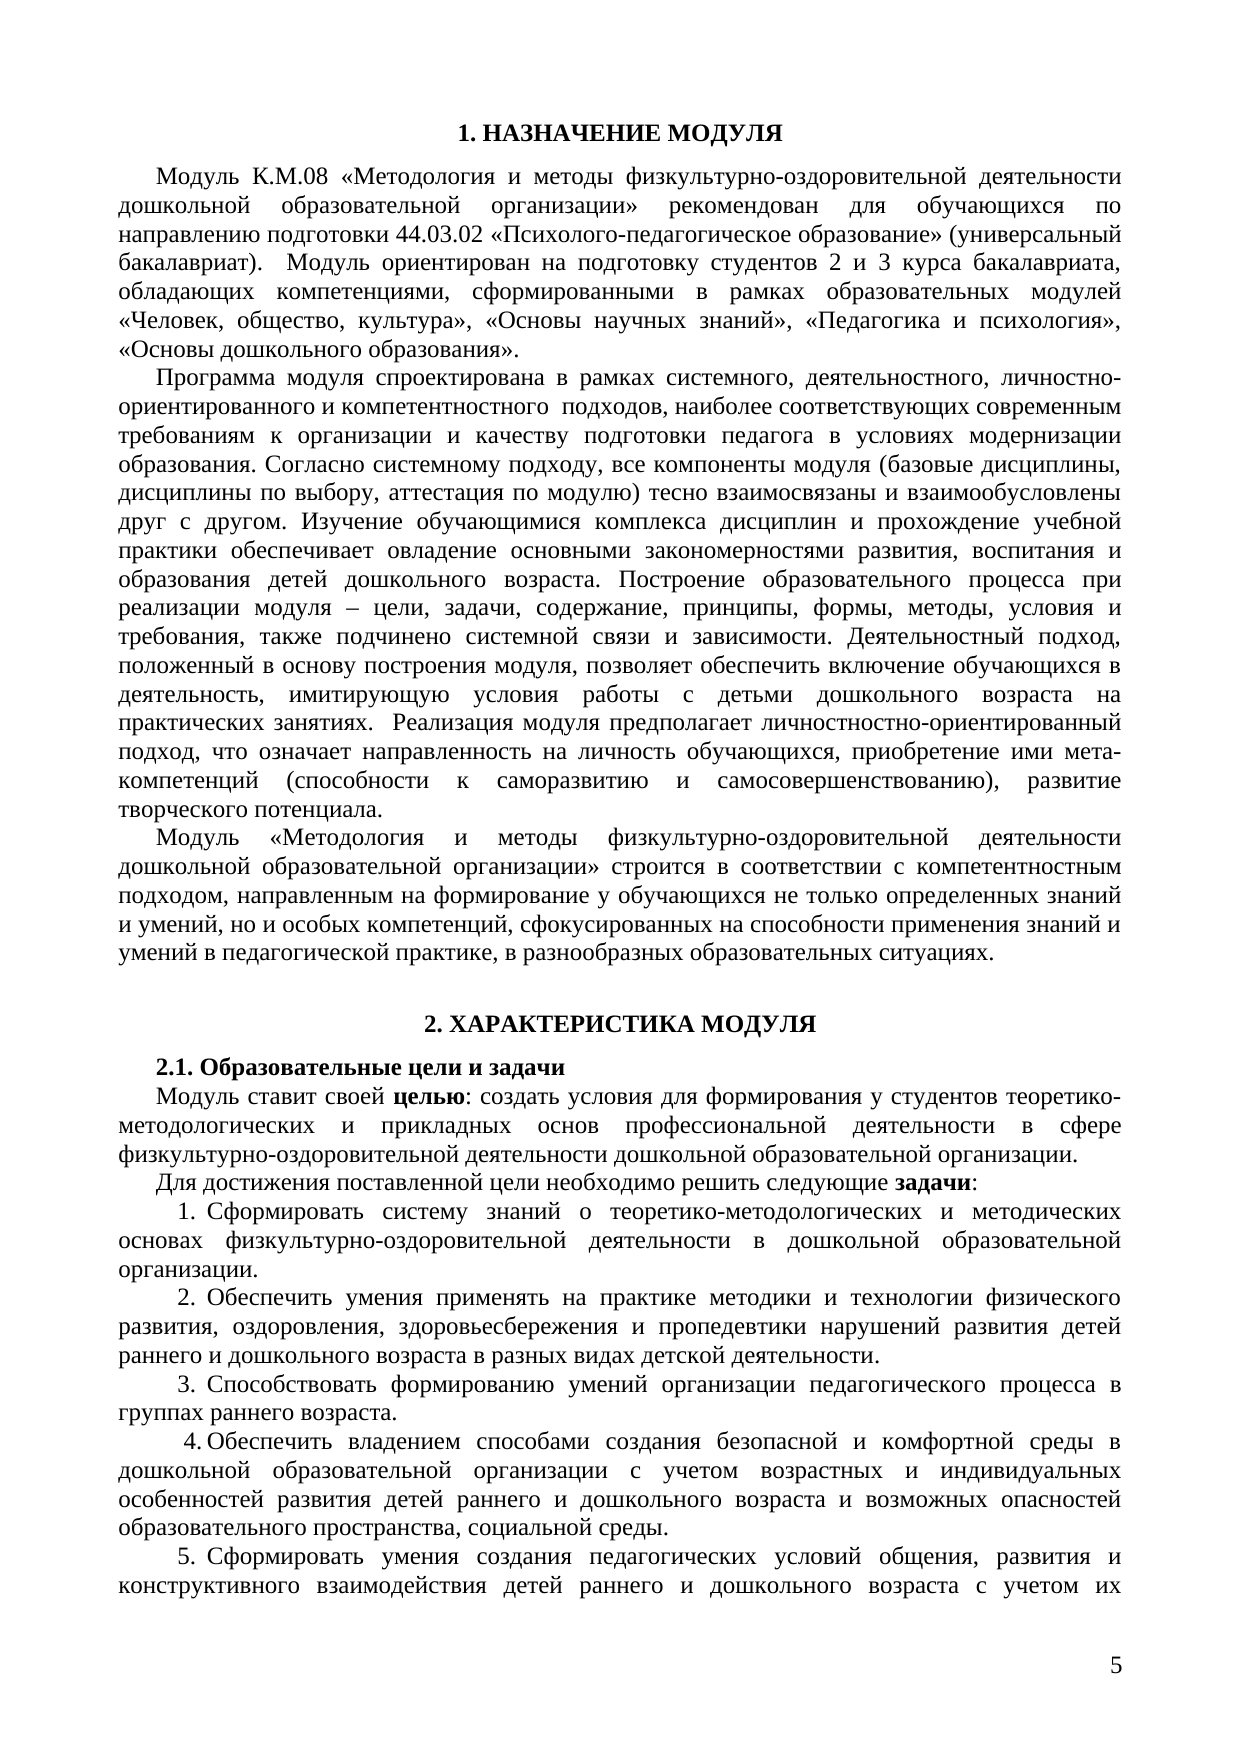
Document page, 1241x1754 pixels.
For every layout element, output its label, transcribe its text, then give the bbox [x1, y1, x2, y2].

text 3. Способствовать формированию умений организации педагогического процесса в группах раннего возраста. [118, 1369, 1122, 1426]
subtitle 2.1. Образовательные цели и задачи [118, 1052, 1122, 1081]
text Модуль «Методология и методы физкультурно-оздоровительной деятельности дошкольной образовательной организации» строится в соответствии с компетентностным подходом, направленным на формирование у обучающихся не только определенных знаний и умений, но и особых компетенций, сфокусированных на способности применения знаний и умений в педагогической практике, в разнообразных образовательных ситуациях. [118, 822, 1122, 966]
text 4. Обеспечить владением способами создания безопасной и комфортной среды в дошкольной образовательной организации с учетом возрастных и индивидуальных особенностей развития детей раннего и дошкольного возраста и возможных опасностей образовательного пространства, социальной среды. [118, 1426, 1122, 1541]
text Модуль ставит своей целью: создать условия для формирования у студентов теоретико-методологических и прикладных основ профессиональной деятельности в сфере физкультурно-оздоровительной деятельности дошкольной образовательной организации. [118, 1081, 1122, 1167]
text Модуль К.М.08 «Методология и методы физкультурно-оздоровительной деятельности дошкольной образовательной организации» рекомендован для обучающихся по направлению подготовки 44.03.02 «Психолого-педагогическое образование» (универсальный бакалавриат). Модуль ориентирован на подготовку студентов 2 и 3 курса бакалавриата, обладающих компетенциями, сформированными в рамках образовательных модулей «Человек, общество, культура», «Основы научных знаний», «Педагогика и психология», «Основы дошкольного образования». [118, 161, 1122, 362]
text Для достижения поставленной цели необходимо решить следующие задачи: [118, 1167, 1122, 1196]
subtitle 1. НАЗНАЧЕНИЕ МОДУЛЯ [118, 118, 1122, 147]
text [118, 1541, 1122, 1599]
text 1. Сформировать систему знаний о теоретико-методологических и методических основах физкультурно-оздоровительной деятельности в дошкольной образовательной организации. [118, 1196, 1122, 1282]
text 2. Обеспечить умения применять на практике методики и технологии физического развития, оздоровления, здоровьесбережения и пропедевтики нарушений развития детей раннего и дошкольного возраста в разных видах детской деятельности. [118, 1282, 1122, 1369]
subtitle 2. ХАРАКТЕРИСТИКА МОДУЛЯ [118, 1009, 1122, 1038]
text Программа модуля спроектирована в рамках системного, деятельностного, личностно-ориентированного и компетентностного подходов, наиболее соответствующих современным требованиям к организации и качеству подготовки педагога в условиях модернизации образования. Согласно системному подходу, все компоненты модуля (базовые дисциплины, дисциплины по выбору, аттестация по модулю) тесно взаимосвязаны и взаимообусловлены друг с другом. Изучение обучающимися комплекса дисциплин и прохождение учебной практики обеспечивает овладение основными закономерностями развития, воспитания и образования детей дошкольного возраста. Построение образовательного процесса при реализации модуля – цели, задачи, содержание, принципы, формы, методы, условия и требования, также подчинено системной связи и зависимости. Деятельностный подход, положенный в основу построения модуля, позволяет обеспечить включение обучающихся в деятельность, имитирующую условия работы с детьми дошкольного возраста на практических занятиях. Реализация модуля предполагает личностностно-ориентированный подход, что означает направленность на личность обучающихся, приобретение ими мета-компетенций (способности к саморазвитию и самосовершенствованию), развитие творческого потенциала. [118, 362, 1122, 822]
